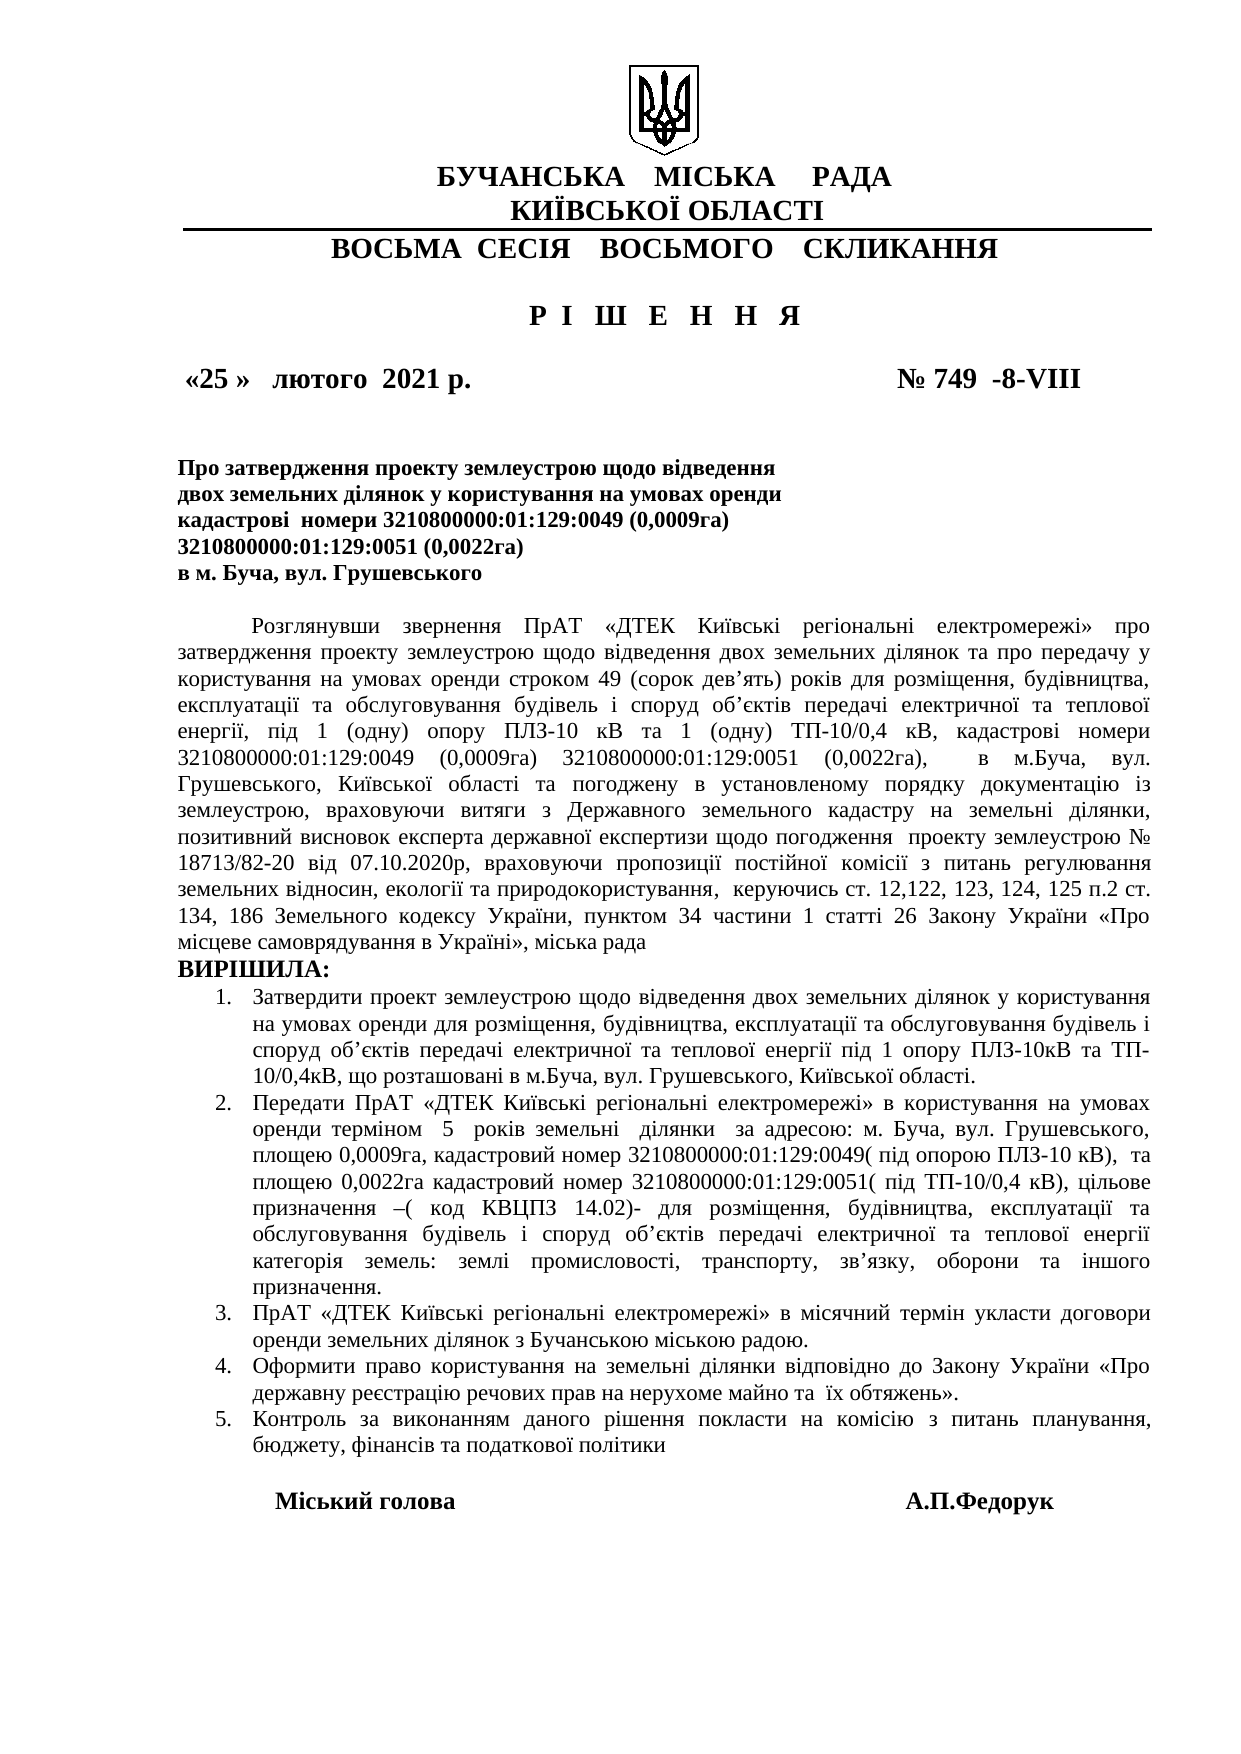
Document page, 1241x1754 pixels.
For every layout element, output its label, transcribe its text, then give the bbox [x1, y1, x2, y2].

text БУЧАНСЬКА МІСЬКА РАДА [177, 159, 1152, 193]
text Про затвердження проекту землеустрою щодо відведення [177, 454, 1152, 480]
text Розглянувши звернення ПрАТ «ДТЕК Київські регіональні електромережі» про затвердження проекту землеустрою щодо відведення двох земельних ділянок та про передачу у користування на умовах оренди строком 49 (сорок дев’ять) років для розміщення, будівництва, експлуатації та обслуговування будівель і споруд об’єктів передачі електричної та теплової енергії, під 1 (одну) опору ПЛЗ-10 кВ та 1 (одну) ТП-10/0,4 кВ, кадастрові номери 3210800000:01:129:0049 (0,0009га) 3210800000:01:129:0051 (0,0022га), в м.Буча, вул. Грушевського, Київської області та погоджену в установленому порядку документацію із землеустрою, враховуючи витяги з Державного земельного кадастру на земельні ділянки, позитивний висновок експерта державної експертизи щодо погодження проекту землеустрою № 18713/82-20 від 07.10.2020р, враховуючи пропозиції постійної комісії з питань регулювання земельних відносин, екології та природокористування, керуючись ст. 12,122, 123, 124, 125 п.2 ст. 134, 186 Земельного кодексу України, пунктом 34 частини 1 статті 26 Закону України «Про місцеве самоврядування в Україні», міська рада [177, 612, 1152, 954]
text «25 » лютого 2021 р. № 749 -8-VIIІ [177, 361, 1152, 394]
text в м. Буча, вул. Грушевського [177, 559, 1152, 586]
text Міський голова А.П.Федорук [177, 1486, 1152, 1515]
list Контроль за виконанням даного рішення покласти на комісію з питань планування, бюджету, фінансів та податкової політики [215, 1405, 1152, 1458]
text двох земельних ділянок у користування на умовах оренди [177, 480, 1152, 506]
text ВИРІШИЛА: [177, 954, 1152, 983]
list Передати ПрАТ «ДТЕК Київські регіональні електромережі» в користування на умовах оренди терміном 5 років земельні ділянки за адресою: м. Буча, вул. Грушевського, площею 0,0009га, кадастровий номер 3210800000:01:129:0049( під опорою ПЛЗ-10 кВ), та площею 0,0022га кадастровий номер 3210800000:01:129:0051( під ТП-10/0,4 кВ), цільове призначення –( код КВЦПЗ 14.02)- для розміщення, будівництва, експлуатації та обслуговування будівель і споруд об’єктів передачі електричної та теплової енергії категорія земель: землі промисловості, транспорту, зв’язку, оборони та іншого призначення. [215, 1089, 1152, 1299]
list Затвердити проект землеустрою щодо відведення двох земельних ділянок у користування на умовах оренди для розміщення, будівництва, експлуатації та обслуговування будівель і споруд об’єктів передачі електричної та теплової енергії під 1 опору ПЛЗ-10кВ та ТП-10/0,4кВ, що розташовані в м.Буча, вул. Грушевського, Київської області. [215, 983, 1152, 1089]
list Оформити право користування на земельні ділянки відповідно до Закону України «Про державну реєстрацію речових прав на нерухоме майно та їх обтяжень». [215, 1352, 1152, 1405]
text Р І Ш Е Н Н Я [177, 298, 1152, 332]
text кадастрові номери 3210800000:01:129:0049 (0,0009га) [177, 506, 1152, 533]
text 3210800000:01:129:0051 (0,0022га) [177, 533, 1152, 559]
text ВОСЬМА СЕСІЯ ВОСЬМОГО СКЛИКАННЯ [177, 231, 1152, 265]
text КИЇВСЬКОЇ ОБЛАСТІ [183, 193, 1152, 228]
list ПрАТ «ДТЕК Київські регіональні електромережі» в місячний термін укласти договори оренди земельних ділянок з Бучанською міською радою. [215, 1299, 1152, 1352]
